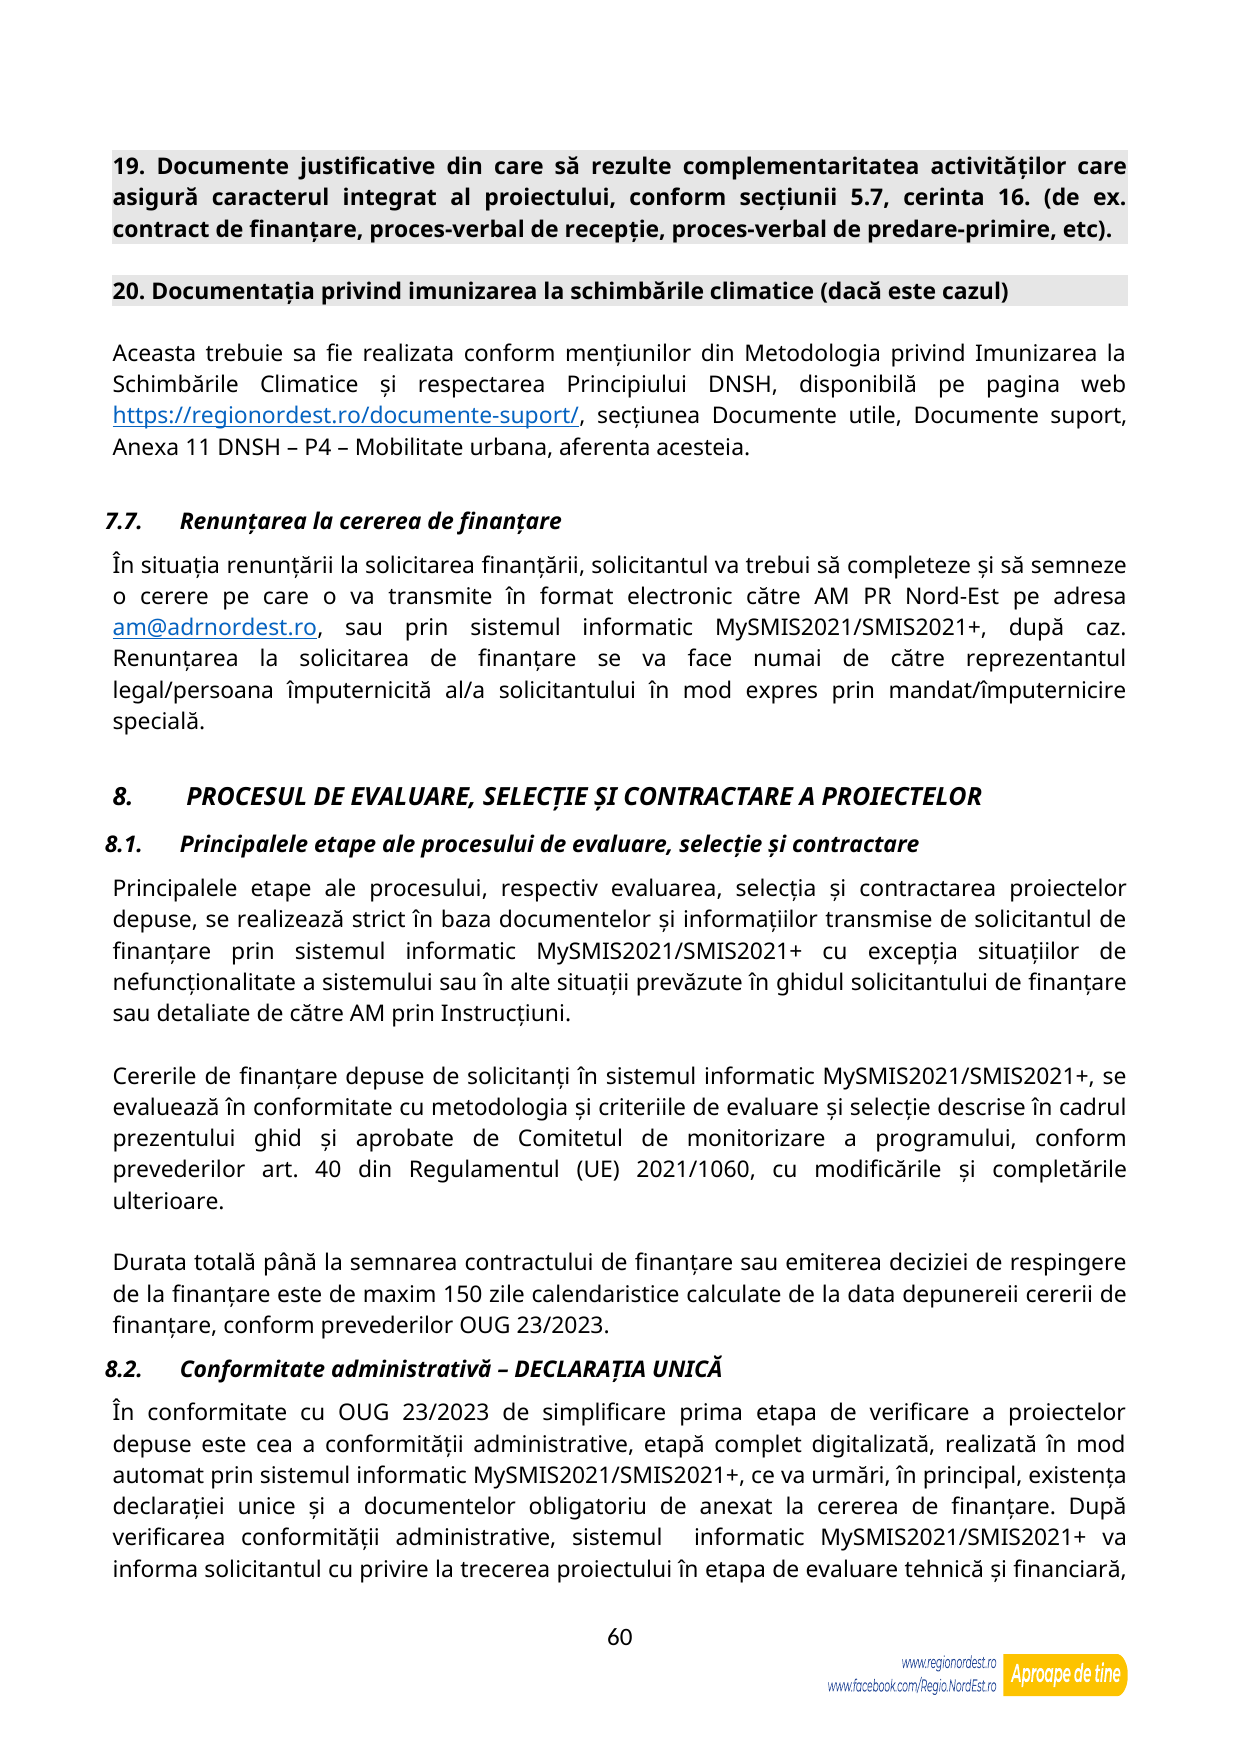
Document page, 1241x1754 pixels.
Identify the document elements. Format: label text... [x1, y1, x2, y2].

text Durata totală până la semnarea contractului de finanțare sau emiterea deciziei de respingere de la finanțare este de maxim 150 zile calendaristice calculate de la data depunereii cererii de finanțare, conform prevederilor OUG 23/2023. [112, 1246, 1128, 1340]
subtitle Conformitate administrativă – DECLARAȚIA UNICĂ [104, 1353, 1128, 1384]
subtitle Principalele etape ale procesului de evaluare, selecție și contractare [104, 828, 1128, 859]
text Cererile de finanțare depuse de solicitanți în sistemul informatic MySMIS2021/SMIS2021+, se evaluează în conformitate cu metodologia și criteriile de evaluare şi selecţie descrise în cadrul prezentului ghid și aprobate de Comitetul de monitorizare a programului, conform prevederilor art. 40 din Regulamentul (UE) 2021/1060, cu modificările şi completările ulterioare. [112, 1059, 1128, 1216]
text 19. Documente justificative din care să rezulte complementaritatea activităţilor care asigură caracterul integrat al proiectului, conform secțiunii 5.7, cerinta 16. (de ex. contract de finanțare, proces-verbal de recepţie, proces-verbal de predare-primire, etc). [112, 150, 1128, 244]
text În situația renunțării la solicitarea finanțării, solicitantul va trebui să completeze și să semneze o cerere pe care o va transmite în format electronic către AM PR Nord-Est pe adresa am@adrnordest.ro, sau prin sistemul informatic MySMIS2021/SMIS2021+, după caz. Renunțarea la solicitarea de finanțare se va face numai de către reprezentantul legal/persoana împuternicită al/a solicitantului în mod expres prin mandat/împuternicire specială. [112, 548, 1128, 736]
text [112, 1396, 1128, 1584]
subtitle PROCESUL DE EVALUARE, SELECȚIE ȘI CONTRACTARE A PROIECTELOR [112, 779, 1128, 813]
subtitle Renunțarea la cererea de finanțare [104, 505, 1128, 536]
text Principalele etape ale procesului, respectiv evaluarea, selecția și contractarea proiectelor depuse, se realizează strict în baza documentelor și informațiilor transmise de solicitantul de finanțare prin sistemul informatic MySMIS2021/SMIS2021+ cu excepția situațiilor de nefuncționalitate a sistemului sau în alte situații prevăzute în ghidul solicitantului de finanțare sau detaliate de către AM prin Instrucțiuni. [112, 872, 1128, 1028]
text Aceasta trebuie sa fie realizata conform mențiunilor din Metodologia privind Imunizarea la Schimbările Climatice și respectarea Principiului DNSH, disponibilă pe pagina web https://regionordest.ro/documente-suport/, secțiunea Documente utile, Documente suport, Anexa 11 DNSH – P4 – Mobilitate urbana, aferenta acesteia. [112, 337, 1128, 462]
text 20. Documentația privind imunizarea la schimbările climatice (dacă este cazul) [112, 275, 1128, 306]
